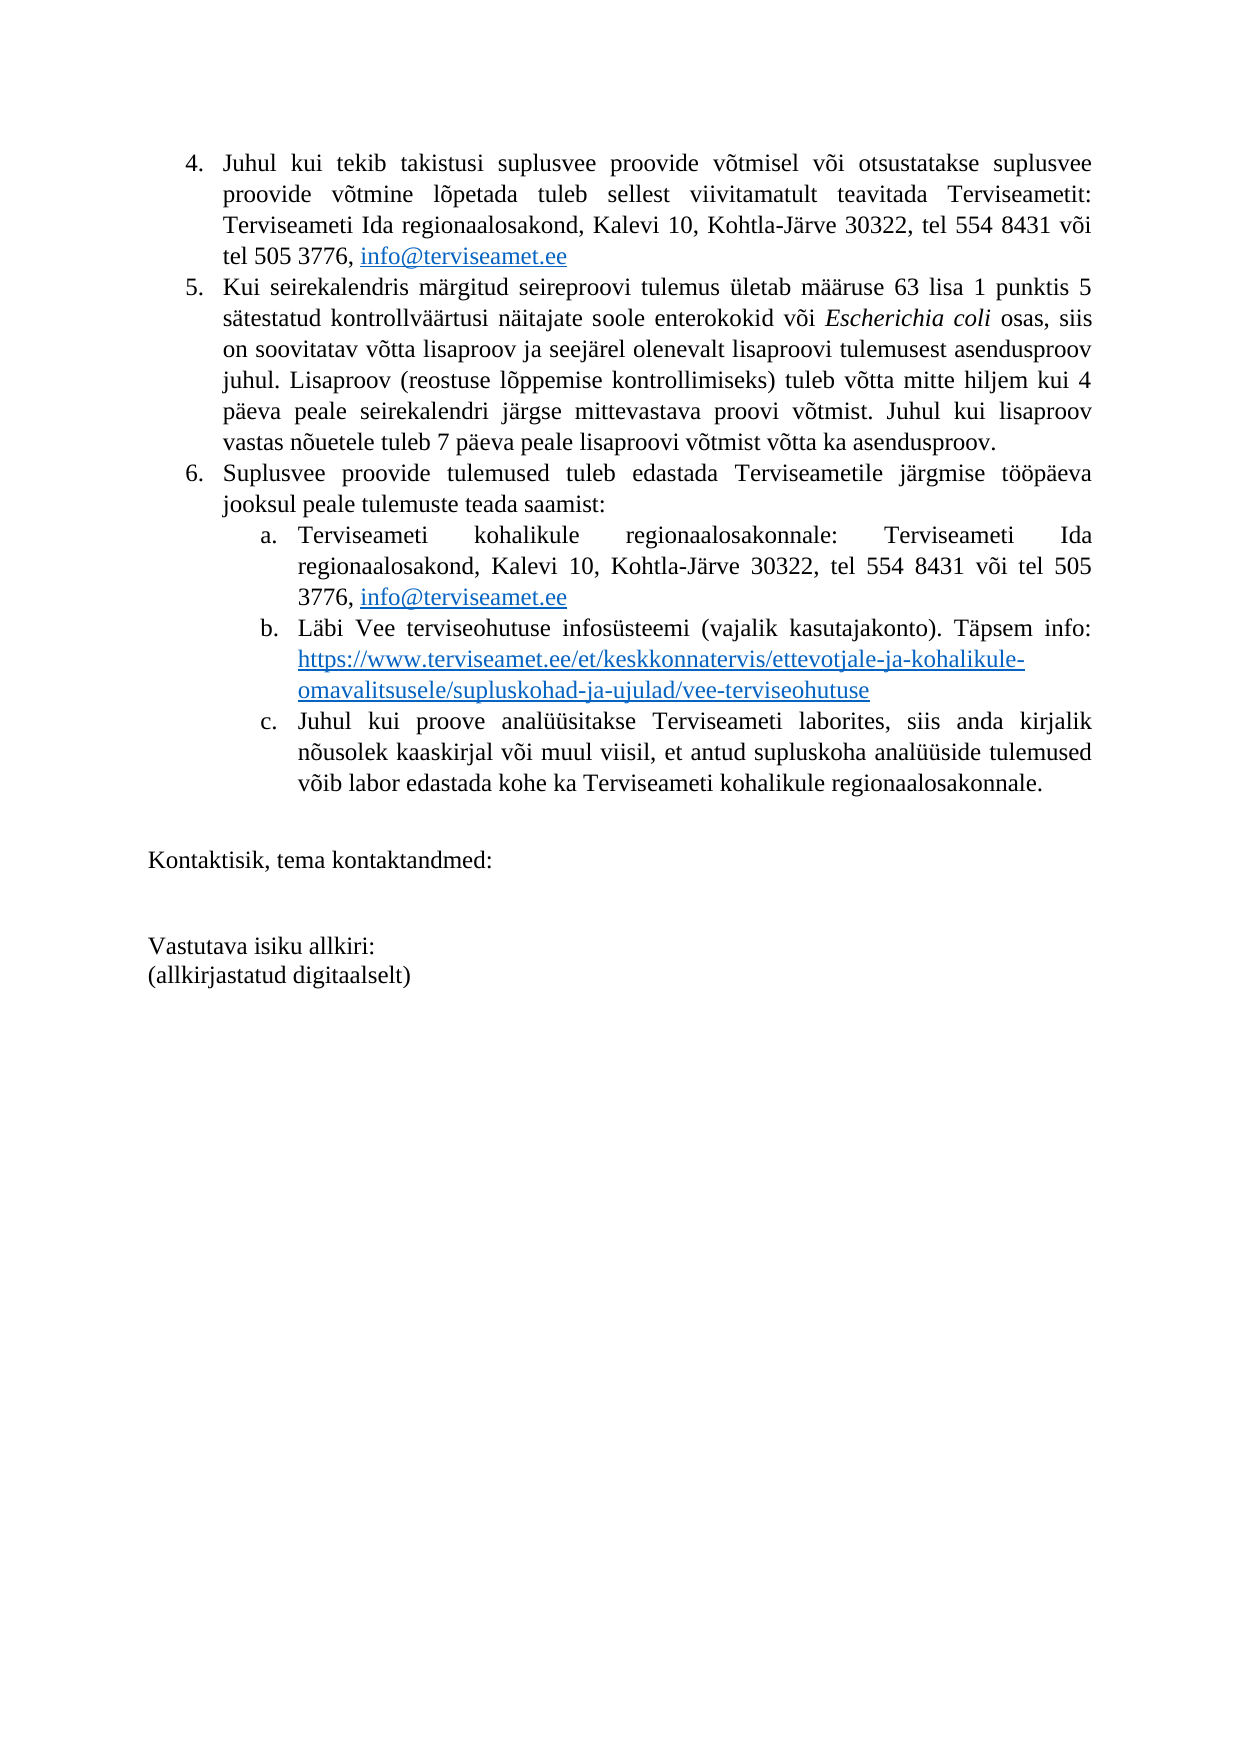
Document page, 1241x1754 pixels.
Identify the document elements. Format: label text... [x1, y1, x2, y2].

list Juhul kui proove analüüsitakse Terviseameti laborites, siis anda kirjalik nõusolek kaaskirjal või muul viisil, et antud supluskoha analüüside tulemused võib labor edastada kohe ka Terviseameti kohalikule regionaalosakonnale. [260, 706, 1093, 797]
list Suplusvee proovide tulemused tuleb edastada Terviseametile järgmise tööpäeva jooksul peale tulemuste teada saamist: [185, 458, 1093, 518]
text (allkirjastatud digitaalselt) [148, 960, 1093, 989]
list Terviseameti kohalikule regionaalosakonnale: Terviseameti Ida regionaalosakond, Kalevi 10, Kohtla-Järve 30322, tel 554 8431 või tel 505 3776, info@terviseamet.ee [260, 520, 1093, 611]
text Kontaktisik, tema kontaktandmed: [148, 845, 1093, 874]
list Läbi Vee terviseohutuse infosüsteemi (vajalik kasutajakonto). Täpsem info: https://www.terviseamet.ee/et/keskkonnatervis/ettevotjale-ja-kohalikule-omavalitsusele/supluskohad-ja-ujulad/vee-terviseohutuse [260, 613, 1093, 704]
text Vastutava isiku allkiri: [148, 931, 1093, 960]
list Kui seirekalendris märgitud seireproovi tulemus ületab määruse 63 lisa 1 punktis 5 sätestatud kontrollväärtusi näitajate soole enterokokid või Escherichia coli osas, siis on soovitatav võtta lisaproov ja seejärel olenevalt lisaproovi tulemusest asendusproov juhul. Lisaproov (reostuse lõppemise kontrollimiseks) tuleb võtta mitte hiljem kui 4 päeva peale seirekalendri järgse mittevastava proovi võtmist. Juhul kui lisaproov vastas nõuetele tuleb 7 päeva peale lisaproovi võtmist võtta ka asendusproov. [185, 272, 1093, 456]
list Juhul kui tekib takistusi suplusvee proovide võtmisel või otsustatakse suplusvee proovide võtmine lõpetada tuleb sellest viivitamatult teavitada Terviseametit: Terviseameti Ida regionaalosakond, Kalevi 10, Kohtla-Järve 30322, tel 554 8431 või tel 505 3776, info@terviseamet.ee [185, 148, 1093, 269]
